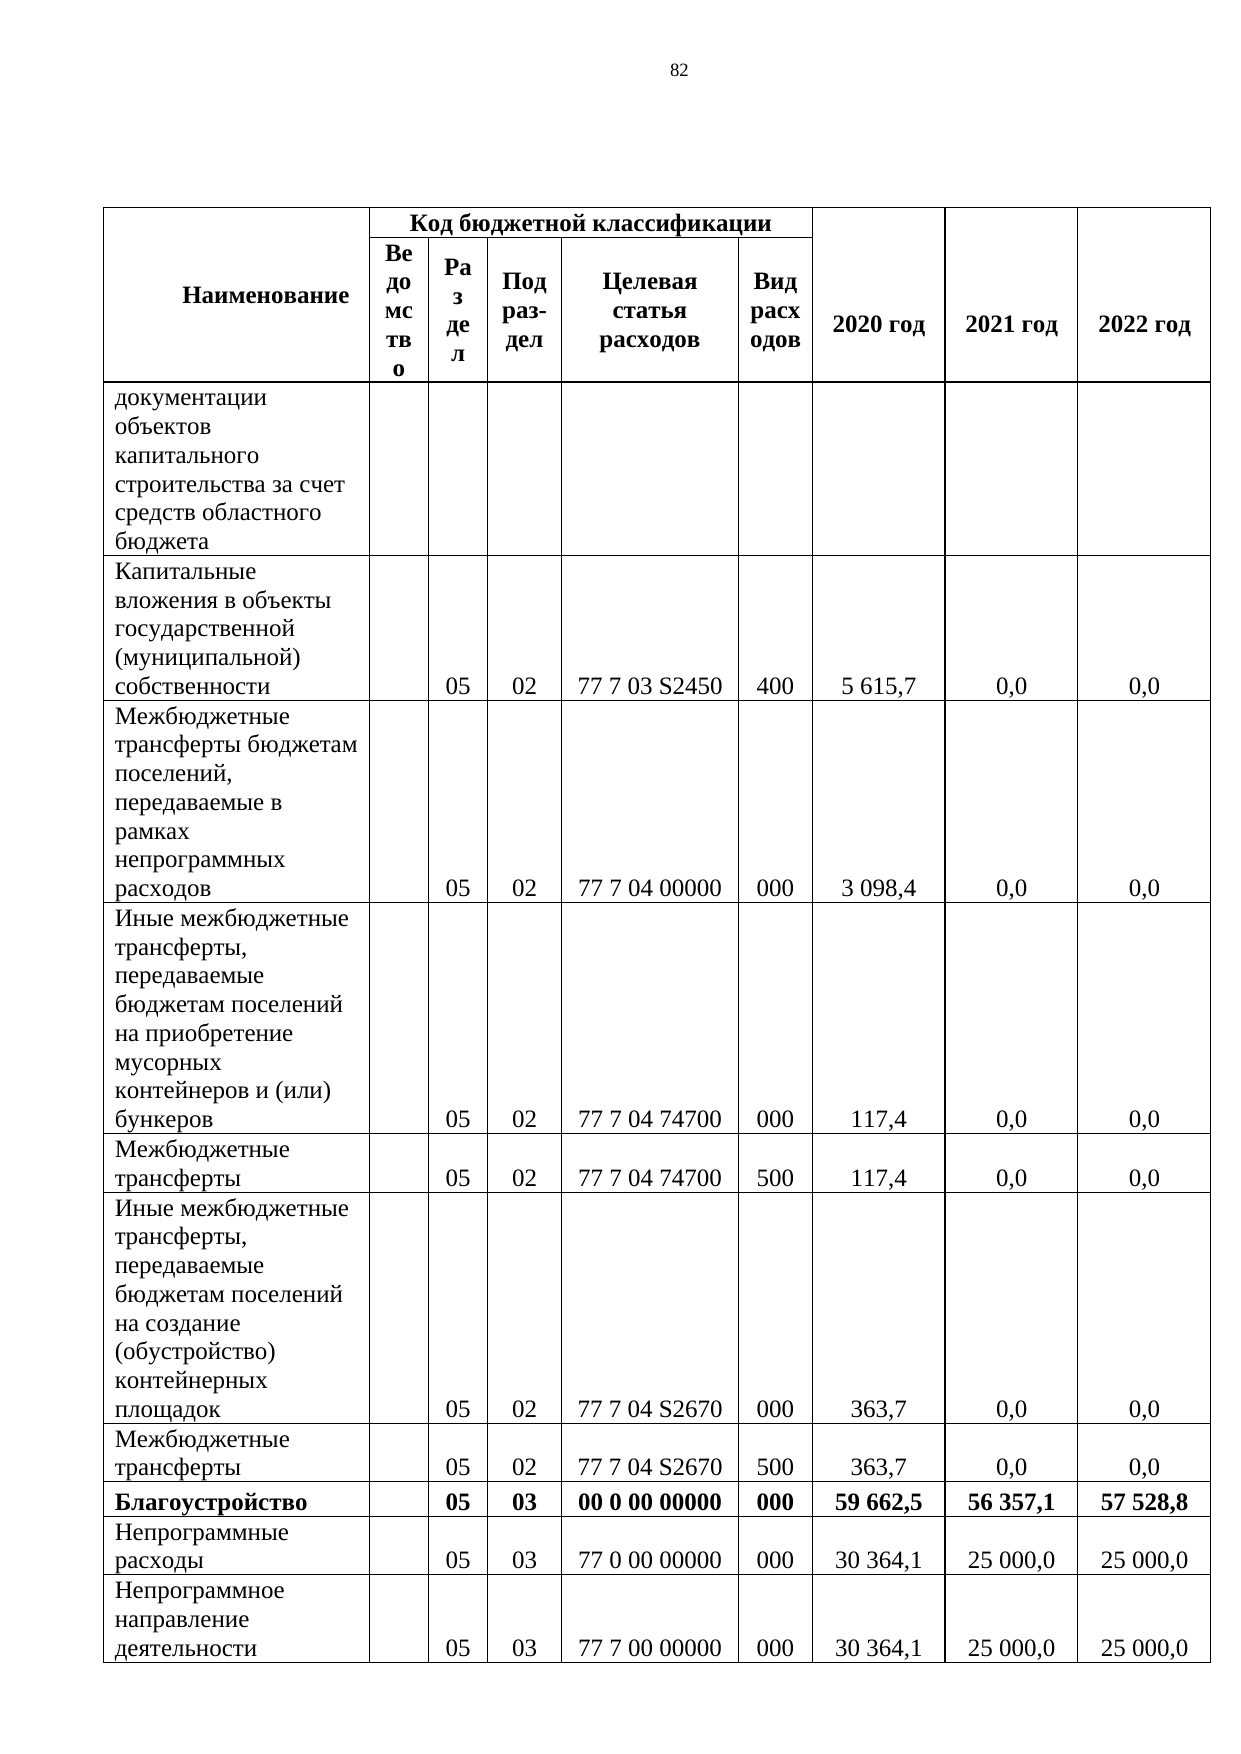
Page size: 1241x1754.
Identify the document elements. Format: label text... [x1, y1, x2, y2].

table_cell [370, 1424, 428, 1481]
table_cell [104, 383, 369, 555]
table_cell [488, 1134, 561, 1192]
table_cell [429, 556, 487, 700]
table_cell Вид расходов [739, 238, 812, 381]
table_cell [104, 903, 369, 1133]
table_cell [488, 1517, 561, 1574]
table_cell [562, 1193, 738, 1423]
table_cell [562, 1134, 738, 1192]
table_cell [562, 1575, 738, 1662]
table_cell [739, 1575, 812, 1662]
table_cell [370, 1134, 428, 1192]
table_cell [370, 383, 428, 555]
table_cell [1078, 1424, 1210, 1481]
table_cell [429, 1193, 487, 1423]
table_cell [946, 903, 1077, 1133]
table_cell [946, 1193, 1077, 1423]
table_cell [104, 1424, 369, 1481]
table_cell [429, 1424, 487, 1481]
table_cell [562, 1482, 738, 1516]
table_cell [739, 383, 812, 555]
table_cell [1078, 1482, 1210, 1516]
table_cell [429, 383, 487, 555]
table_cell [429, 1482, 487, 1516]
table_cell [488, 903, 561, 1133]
table_header 2020 год [813, 208, 944, 381]
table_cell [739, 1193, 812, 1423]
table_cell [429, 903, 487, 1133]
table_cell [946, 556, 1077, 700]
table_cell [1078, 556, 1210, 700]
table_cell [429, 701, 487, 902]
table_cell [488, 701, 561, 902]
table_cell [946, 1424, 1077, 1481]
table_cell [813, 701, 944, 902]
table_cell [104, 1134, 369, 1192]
table_cell Ведомство [370, 238, 428, 381]
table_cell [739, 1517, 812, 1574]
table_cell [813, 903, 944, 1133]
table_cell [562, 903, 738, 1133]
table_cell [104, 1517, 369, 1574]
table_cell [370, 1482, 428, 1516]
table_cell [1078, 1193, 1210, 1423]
table_header Наименование [104, 208, 369, 381]
table_cell Раз дел [429, 238, 487, 381]
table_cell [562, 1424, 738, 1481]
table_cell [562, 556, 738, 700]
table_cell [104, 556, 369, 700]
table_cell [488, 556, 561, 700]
table_cell Целевая статья расходов [562, 238, 738, 381]
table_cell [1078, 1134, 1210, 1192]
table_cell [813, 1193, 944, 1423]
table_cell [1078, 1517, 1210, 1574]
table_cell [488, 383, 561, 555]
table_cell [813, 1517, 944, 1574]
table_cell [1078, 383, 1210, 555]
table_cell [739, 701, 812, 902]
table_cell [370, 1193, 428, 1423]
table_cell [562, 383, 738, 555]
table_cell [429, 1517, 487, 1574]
table_header Код бюджетной классификации [370, 208, 812, 237]
table_header 2022 год [1078, 208, 1210, 381]
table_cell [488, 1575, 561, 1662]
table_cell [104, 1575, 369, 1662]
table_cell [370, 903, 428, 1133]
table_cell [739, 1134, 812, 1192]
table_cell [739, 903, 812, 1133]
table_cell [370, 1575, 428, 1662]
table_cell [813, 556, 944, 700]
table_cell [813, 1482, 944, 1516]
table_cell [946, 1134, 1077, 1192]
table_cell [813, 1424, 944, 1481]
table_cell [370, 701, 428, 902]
table_cell Подраз-дел [488, 238, 561, 381]
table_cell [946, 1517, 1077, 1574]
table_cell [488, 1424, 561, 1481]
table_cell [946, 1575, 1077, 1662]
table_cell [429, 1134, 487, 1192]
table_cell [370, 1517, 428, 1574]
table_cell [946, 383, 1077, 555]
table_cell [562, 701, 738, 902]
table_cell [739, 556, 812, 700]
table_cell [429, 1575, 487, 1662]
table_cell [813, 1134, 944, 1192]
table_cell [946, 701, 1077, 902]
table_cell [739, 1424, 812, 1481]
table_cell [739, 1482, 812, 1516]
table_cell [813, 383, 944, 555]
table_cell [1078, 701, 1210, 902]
table_header 2021 год [946, 208, 1077, 381]
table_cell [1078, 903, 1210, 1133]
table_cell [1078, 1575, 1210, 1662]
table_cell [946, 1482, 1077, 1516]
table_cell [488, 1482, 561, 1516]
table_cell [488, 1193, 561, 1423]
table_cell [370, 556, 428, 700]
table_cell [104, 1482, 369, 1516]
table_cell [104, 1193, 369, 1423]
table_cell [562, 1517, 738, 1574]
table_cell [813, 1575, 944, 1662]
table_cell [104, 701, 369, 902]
